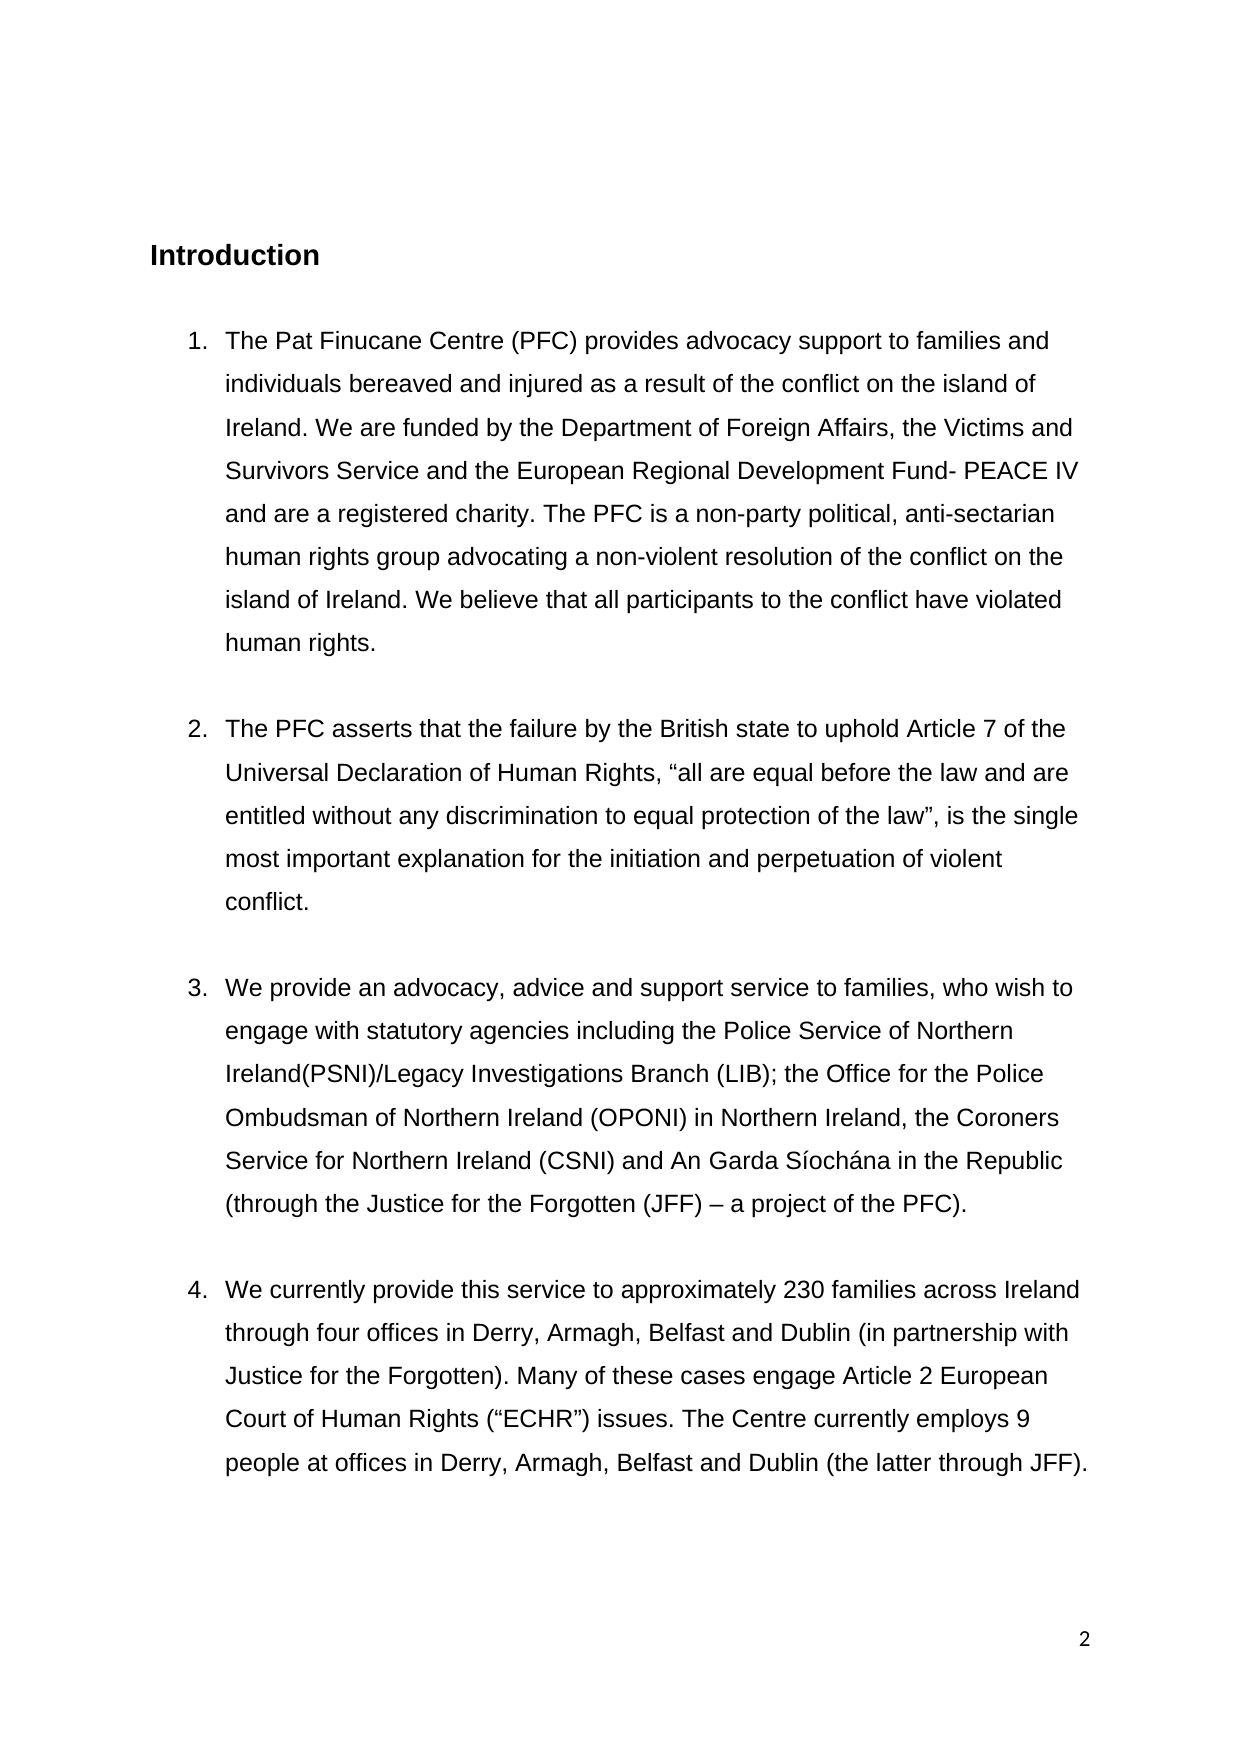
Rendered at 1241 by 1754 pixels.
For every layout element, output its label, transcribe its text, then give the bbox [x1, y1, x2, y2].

text Introduction [150, 238, 1090, 272]
list We currently provide this service to approximately 230 families across Ireland through four offices in Derry, Armagh, Belfast and Dublin (in partnership with Justice for the Forgotten). Many of these cases engage Article 2 European Court of Human Rights (“ECHR”) issues. The Centre currently employs 9 people at offices in Derry, Armagh, Belfast and Dublin (the latter through JFF). [187, 1275, 1090, 1476]
list The PFC asserts that the failure by the British state to uphold Article 7 of the Universal Declaration of Human Rights, “all are equal before the law and are entitled without any discrimination to equal protection of the law”, is the single most important explanation for the initiation and perpetuation of violent conflict. [187, 714, 1090, 916]
list We provide an advocacy, advice and support service to families, who wish to engage with statutory agencies including the Police Service of Northern Ireland(PSNI)/Legacy Investigations Branch (LIB); the Office for the Police Ombudsman of Northern Ireland (OPONI) in Northern Ireland, the Coroners Service for Northern Ireland (CSNI) and An Garda Síochána in the Republic (through the Justice for the Forgotten (JFF) – a project of the PFC). [187, 973, 1090, 1217]
list The Pat Finucane Centre (PFC) provides advocacy support to families and individuals bereaved and injured as a result of the conflict on the island of Ireland. We are funded by the Department of Foreign Affairs, the Victims and Survivors Service and the European Regional Development Fund- PEACE IV and are a registered charity. The PFC is a non-party political, anti-sectarian human rights group advocating a non-violent resolution of the conflict on the island of Ireland. We believe that all participants to the conflict have violated human rights. [187, 326, 1090, 657]
